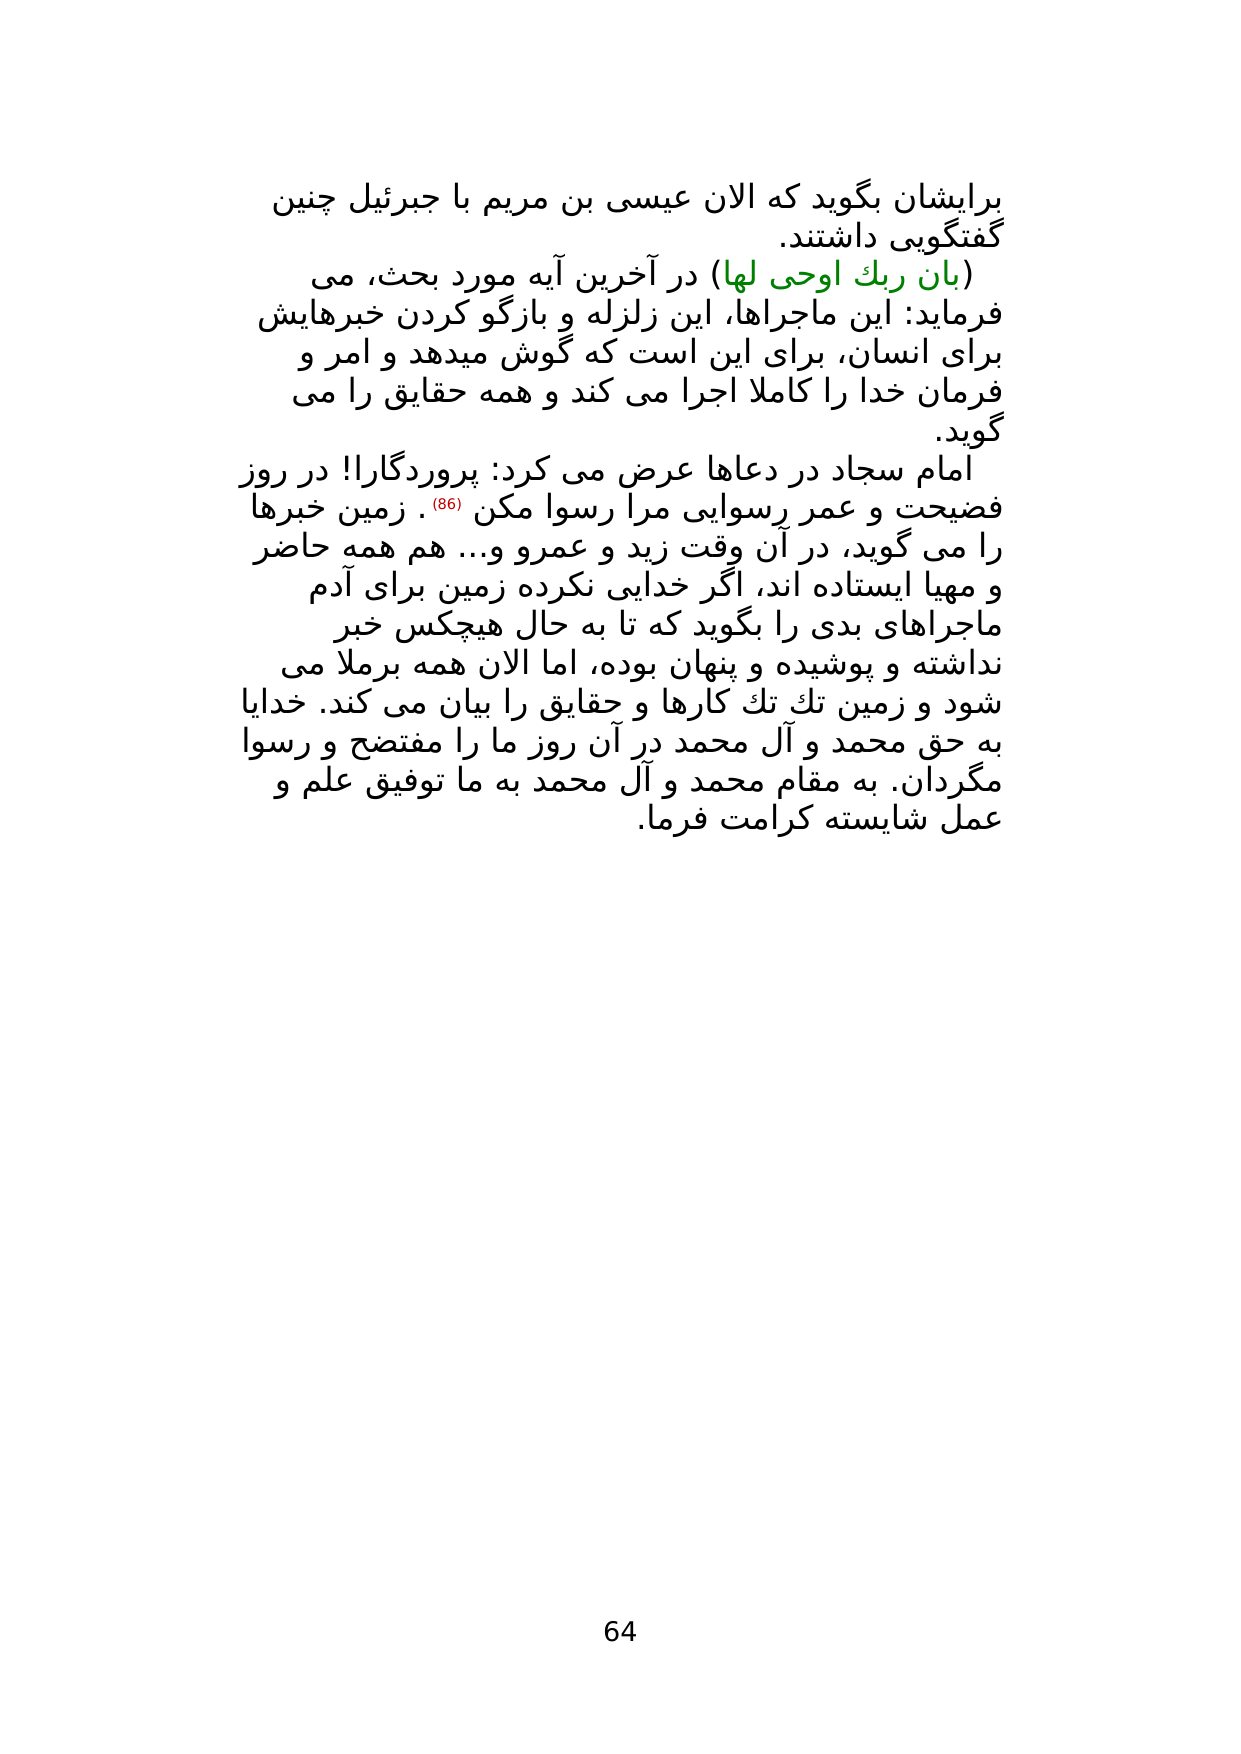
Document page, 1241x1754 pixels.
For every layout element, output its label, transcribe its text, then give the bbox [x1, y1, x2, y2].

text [236, 177, 1004, 255]
text امام سجاد در دعاها عرض مى كرد: پروردگارا! در روز فضيحت و عمر رسوايى مرا رسوا مكن (86) . زمين خبرها را مى گويد، در آن وقت زيد و عمرو و... هم همه حاضر و مهيا ايستاده اند، اگر خدايى نكرده زمين براى آدم ماجراهاى بدى را بگويد كه تا به حال هيچكس خبر نداشته و پوشيده و پنهان بوده، اما الان همه برملا مى شود و زمين تك تك كارها و حقايق را بيان مى كند. خدايا به حق محمد و آل محمد در آن روز ما را مفتضح و رسوا مگردان. به مقام محمد و آل محمد به ما توفيق علم و عمل شايسته كرامت فرما. [236, 449, 1004, 838]
text (بان ربك اوحى لها) در آخرين آيه مورد بحث، مى فرمايد: اين ماجراها، اين زلزله و بازگو كردن خبرهايش براى انسان، براى اين است كه گوش ميدهد و امر و فرمان خدا را كاملا اجرا مى كند و همه حقايق را مى گويد. [236, 255, 1004, 449]
